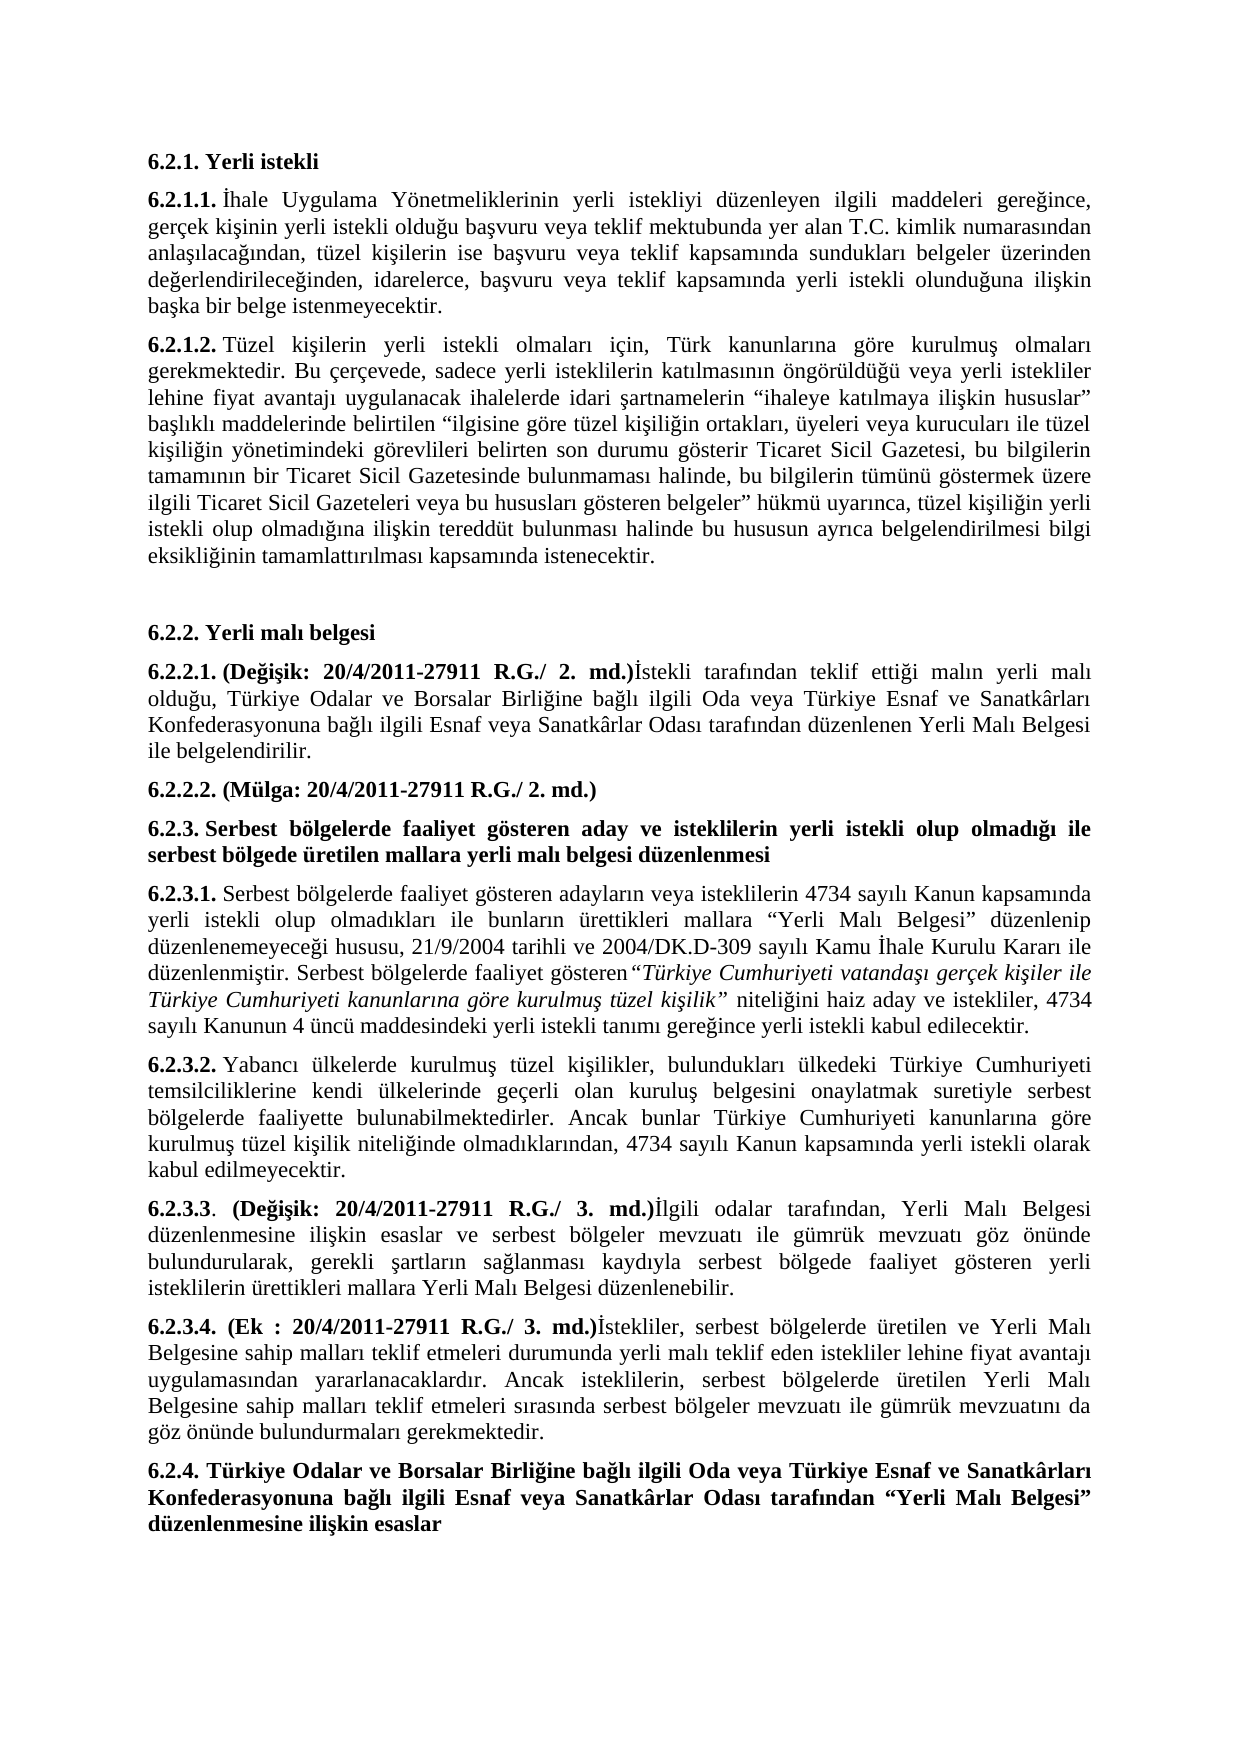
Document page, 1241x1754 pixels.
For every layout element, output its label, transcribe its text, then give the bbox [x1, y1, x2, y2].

text 6.2.3.2. Yabancı ülkelerde kurulmuş tüzel kişilikler, bulundukları ülkedeki Türkiye Cumhuriyeti temsilciliklerine kendi ülkelerinde geçerli olan kuruluş belgesini onaylatmak suretiyle serbest bölgelerde faaliyette bulunabilmektedirler. Ancak bunlar Türkiye Cumhuriyeti kanunlarına göre kurulmuş tüzel kişilik niteliğinde olmadıklarından, 4734 sayılı Kanun kapsamında yerli istekli olarak kabul edilmeyecektir. [148, 1051, 1092, 1183]
text 6.2.2. Yerli malı belgesi [148, 619, 1092, 646]
text 6.2.3.1. Serbest bölgelerde faaliyet gösteren adayların veya isteklilerin 4734 sayılı Kanun kapsamında yerli istekli olup olmadıkları ile bunların ürettikleri mallara “Yerli Malı Belgesi” düzenlenip düzenlenemeyeceği hususu, 21/9/2004 tarihli ve 2004/DK.D-309 sayılı Kamu İhale Kurulu Kararı ile düzenlenmiştir. Serbest bölgelerde faaliyet gösteren“Türkiye Cumhuriyeti vatandaşı gerçek kişiler ile Türkiye Cumhuriyeti kanunlarına göre kurulmuş tüzel kişilik” niteliğini haiz aday ve istekliler, 4734 sayılı Kanunun 4 üncü maddesindeki yerli istekli tanımı gereğince yerli istekli kabul edilecektir. [148, 880, 1092, 1038]
text 6.2.4. Türkiye Odalar ve Borsalar Birliğine bağlı ilgili Oda veya Türkiye Esnaf ve Sanatkârları Konfederasyonuna bağlı ilgili Esnaf veya Sanatkârlar Odası tarafından “Yerli Malı Belgesi” düzenlenmesine ilişkin esaslar [148, 1457, 1092, 1536]
text 6.2.1.2. Tüzel kişilerin yerli istekli olmaları için, Türk kanunlarına göre kurulmuş olmaları gerekmektedir. Bu çerçevede, sadece yerli isteklilerin katılmasının öngörüldüğü veya yerli istekliler lehine fiyat avantajı uygulanacak ihalelerde idari şartnamelerin “ihaleye katılmaya ilişkin hususlar” başlıklı maddelerinde belirtilen “ilgisine göre tüzel kişiliğin ortakları, üyeleri veya kurucuları ile tüzel kişiliğin yönetimindeki görevlileri belirten son durumu gösterir Ticaret Sicil Gazetesi, bu bilgilerin tamamının bir Ticaret Sicil Gazetesinde bulunmaması halinde, bu bilgilerin tümünü göstermek üzere ilgili Ticaret Sicil Gazeteleri veya bu hususları gösteren belgeler” hükmü uyarınca, tüzel kişiliğin yerli istekli olup olmadığına ilişkin tereddüt bulunması halinde bu hususun ayrıca belgelendirilmesi bilgi eksikliğinin tamamlattırılması kapsamında istenecektir. [148, 331, 1092, 568]
text 6.2.3.3. (Değişik: 20/4/2011-27911 R.G./ 3. md.)İlgili odalar tarafından, Yerli Malı Belgesi düzenlenmesine ilişkin esaslar ve serbest bölgeler mevzuatı ile gümrük mevzuatı göz önünde bulundurularak, gerekli şartların sağlanması kaydıyla serbest bölgede faaliyet gösteren yerli isteklilerin ürettikleri mallara Yerli Malı Belgesi düzenlenebilir. [148, 1195, 1092, 1301]
text 6.2.2.1. (Değişik: 20/4/2011-27911 R.G./ 2. md.)İstekli tarafından teklif ettiği malın yerli malı olduğu, Türkiye Odalar ve Borsalar Birliğine bağlı ilgili Oda veya Türkiye Esnaf ve Sanatkârları Konfederasyonuna bağlı ilgili Esnaf veya Sanatkârlar Odası tarafından düzenlenen Yerli Malı Belgesi ile belgelendirilir. [148, 658, 1092, 764]
text 6.2.2.2. (Mülga: 20/4/2011-27911 R.G./ 2. md.) [148, 776, 1092, 802]
text 6.2.1.1. İhale Uygulama Yönetmeliklerinin yerli istekliyi düzenleyen ilgili maddeleri gereğince, gerçek kişinin yerli istekli olduğu başvuru veya teklif mektubunda yer alan T.C. kimlik numarasından anlaşılacağından, tüzel kişilerin ise başvuru veya teklif kapsamında sundukları belgeler üzerinden değerlendirileceğinden, idarelerce, başvuru veya teklif kapsamında yerli istekli olunduğuna ilişkin başka bir belge istenmeyecektir. [148, 187, 1092, 318]
text 6.2.3. Serbest bölgelerde faaliyet gösteren aday ve isteklilerin yerli istekli olup olmadığı ile serbest bölgede üretilen mallara yerli malı belgesi düzenlenmesi [148, 815, 1092, 868]
text 6.2.3.4. (Ek : 20/4/2011-27911 R.G./ 3. md.)İstekliler, serbest bölgelerde üretilen ve Yerli Malı Belgesine sahip malları teklif etmeleri durumunda yerli malı teklif eden istekliler lehine fiyat avantajı uygulamasından yararlanacaklardır. Ancak isteklilerin, serbest bölgelerde üretilen Yerli Malı Belgesine sahip malları teklif etmeleri sırasında serbest bölgeler mevzuatı ile gümrük mevzuatını da göz önünde bulundurmaları gerekmektedir. [148, 1313, 1092, 1445]
text 6.2.1. Yerli istekli [148, 148, 1092, 174]
